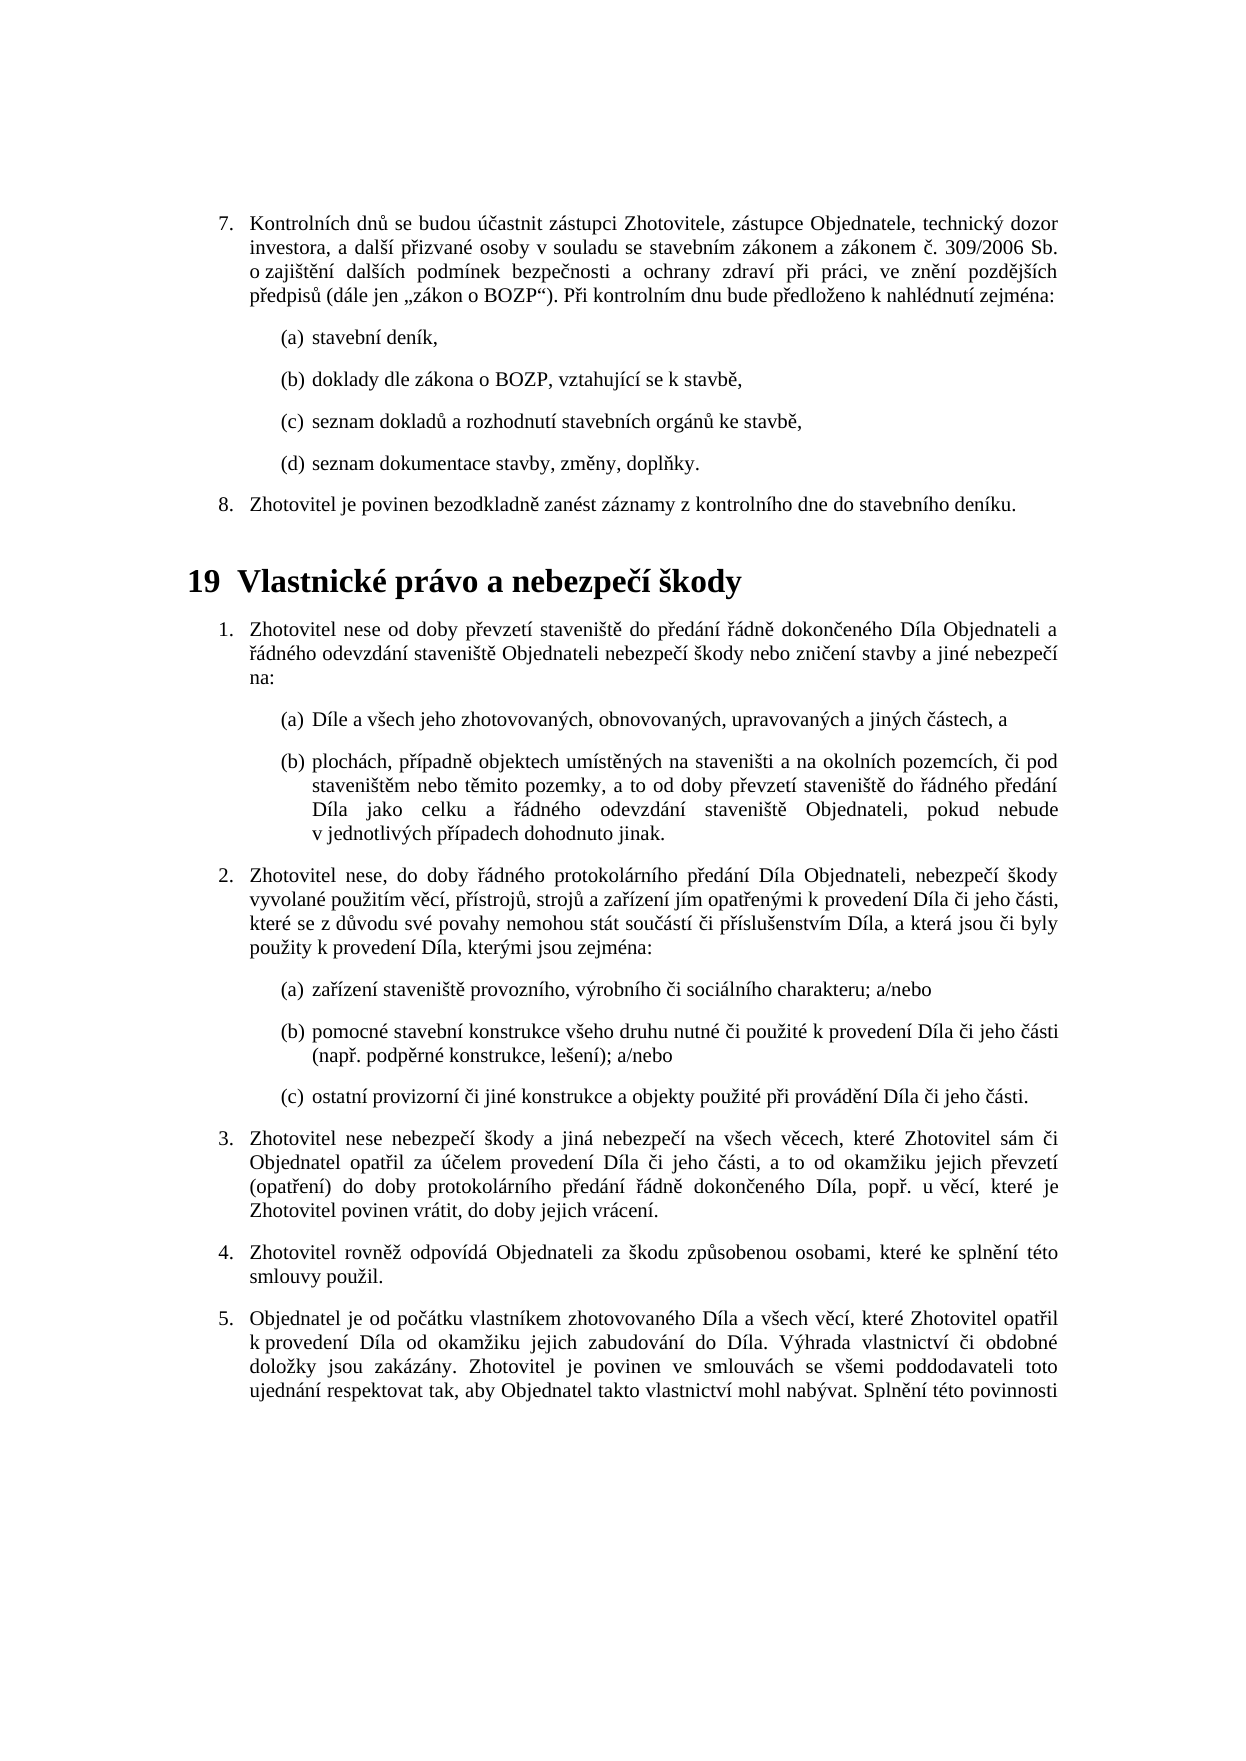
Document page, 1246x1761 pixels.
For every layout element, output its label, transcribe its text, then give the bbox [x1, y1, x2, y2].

list 1. Zhotovitel nese od doby převzetí staveniště do předání řádně dokončeného Díla Objednateli a řádného odevzdání staveniště Objednateli nebezpečí škody nebo zničení stavby a jiné nebezpečí na: [218, 617, 1059, 689]
list (b) pomocné stavební konstrukce všeho druhu nutné či použité k provedení Díla či jeho části (např. podpěrné konstrukce, lešení); a/nebo [281, 1018, 1059, 1067]
list 7. Kontrolních dnů se budou účastnit zástupci Zhotovitele, zástupce Objednatele, technický dozor investora, a další přizvané osoby v souladu se stavebním zákonem a zákonem č. 309/2006 Sb. o zajištění dalších podmínek bezpečnosti a ochrany zdraví při práci, ve znění pozdějších předpisů (dále jen „zákon o BOZP“). Při kontrolním dnu bude předloženo k nahlédnutí zejména: [218, 211, 1059, 307]
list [218, 1306, 1059, 1402]
list (a) Díle a všech jeho zhotovovaných, obnovovaných, upravovaných a jiných částech, a [281, 707, 1059, 731]
list (c) seznam dokladů a rozhodnutí stavebních orgánů ke stavbě, [281, 409, 1059, 433]
list (d) seznam dokumentace stavby, změny, doplňky. [281, 451, 1059, 474]
list 2. Zhotovitel nese, do doby řádného protokolárního předání Díla Objednateli, nebezpečí škody vyvolané použitím věcí, přístrojů, strojů a zařízení jím opatřenými k provedení Díla či jeho části, které se z důvodu své povahy nemohou stát součástí či příslušenstvím Díla, a která jsou či byly použity k provedení Díla, kterými jsou zejména: [218, 863, 1059, 959]
list 3. Zhotovitel nese nebezpečí škody a jiná nebezpečí na všech věcech, které Zhotovitel sám či Objednatel opatřil za účelem provedení Díla či jeho části, a to od okamžiku jejich převzetí (opatření) do doby protokolárního předání řádně dokončeného Díla, popř. u věcí, které je Zhotovitel povinen vrátit, do doby jejich vrácení. [218, 1126, 1059, 1222]
list (b) doklady dle zákona o BOZP, vztahující se k stavbě, [281, 367, 1059, 391]
subtitle 19 Vlastnické právo a nebezpečí škody [187, 561, 1059, 599]
list (b) plochách, případně objektech umístěných na staveništi a na okolních pozemcích, či pod staveništěm nebo těmito pozemky, a to od doby převzetí staveniště do řádného předání Díla jako celku a řádného odevzdání staveniště Objednateli, pokud nebude v jednotlivých případech dohodnuto jinak. [281, 749, 1059, 845]
list (c) ostatní provizorní či jiné konstrukce a objekty použité při provádění Díla či jeho části. [281, 1084, 1059, 1108]
list 8. Zhotovitel je povinen bezodkladně zanést záznamy z kontrolního dne do stavebního deníku. [218, 492, 1059, 516]
list (a) stavební deník, [281, 325, 1059, 349]
list (a) zařízení staveniště provozního, výrobního či sociálního charakteru; a/nebo [281, 977, 1059, 1001]
list 4. Zhotovitel rovněž odpovídá Objednateli za škodu způsobenou osobami, které ke splnění této smlouvy použil. [218, 1240, 1059, 1288]
